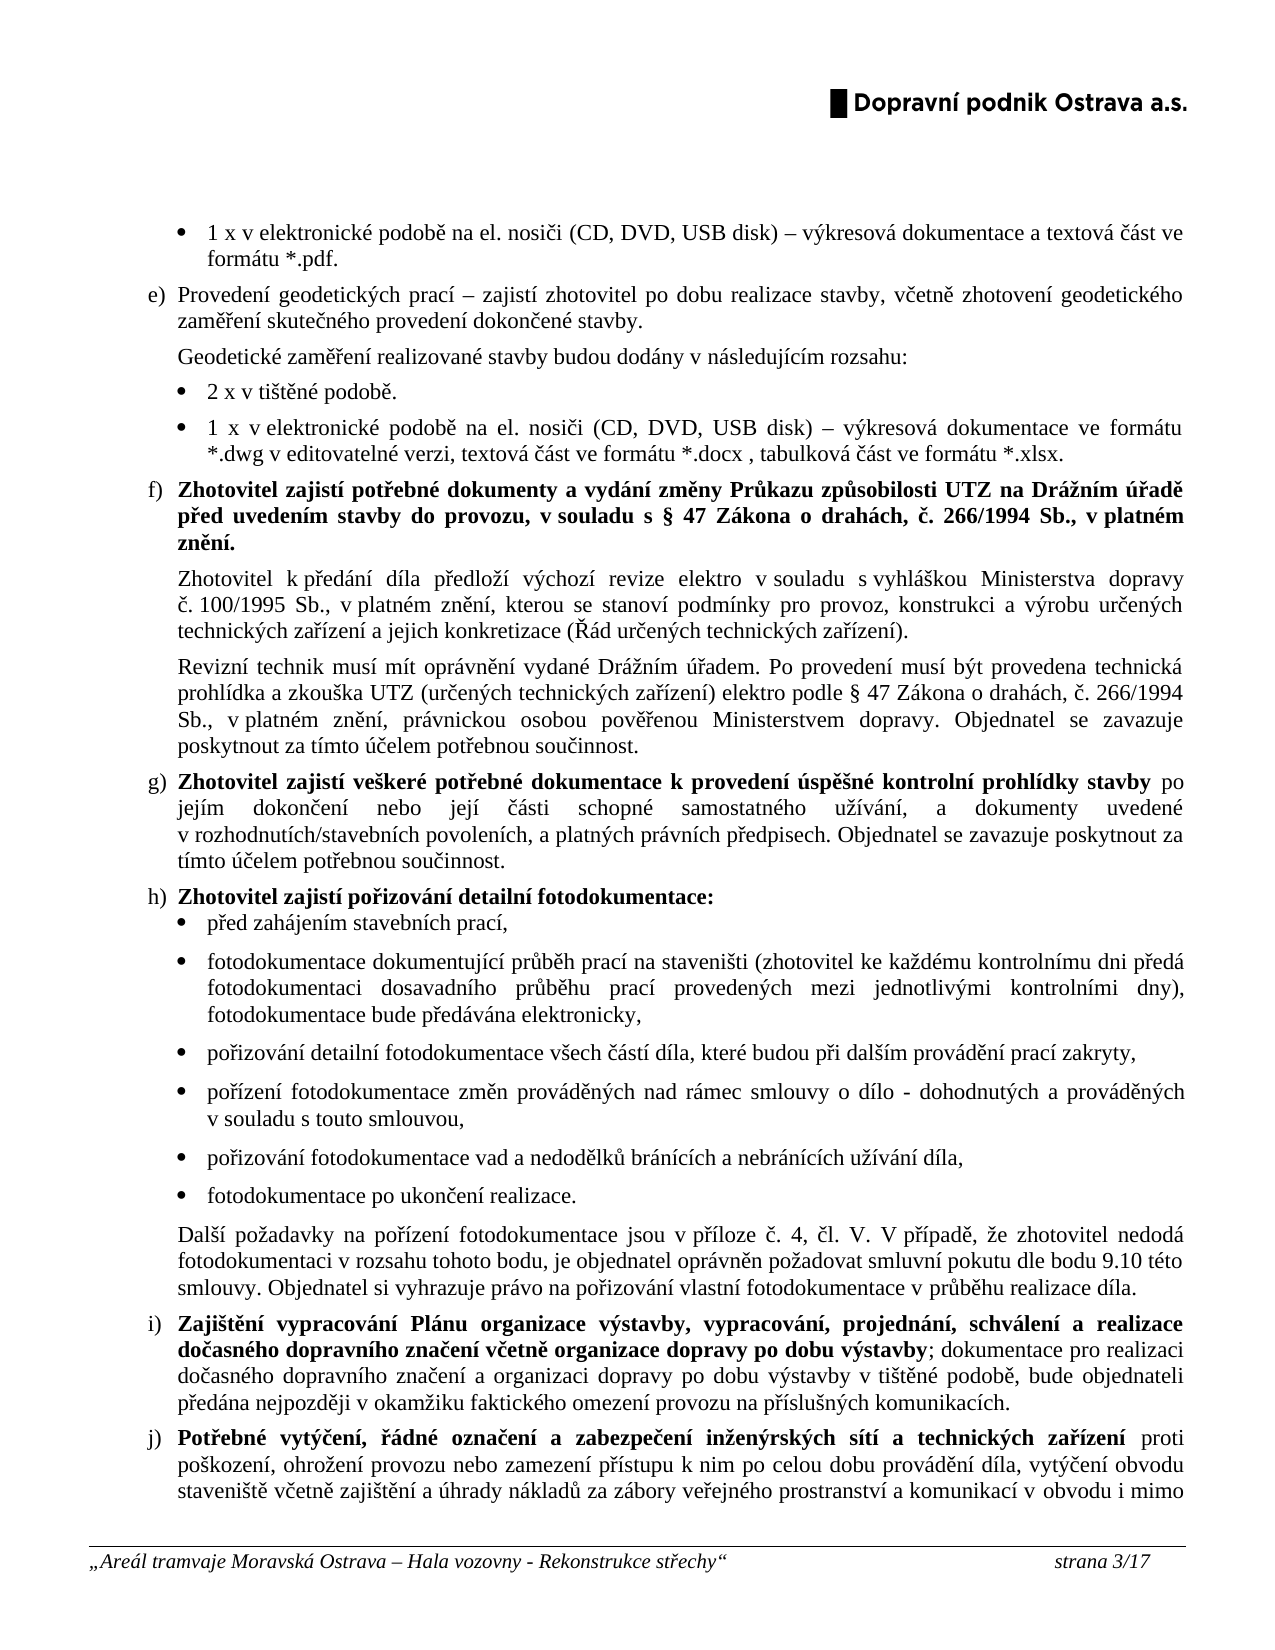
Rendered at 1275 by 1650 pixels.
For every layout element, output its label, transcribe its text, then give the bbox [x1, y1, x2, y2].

list Zhotovitel zajistí veškeré potřebné dokumentace k provedení úspěšné kontrolní prohlídky stavby po jejím dokončení nebo její části schopné samostatného užívání, a dokumenty uvedené v rozhodnutích/stavebních povoleních, a platných právních předpisech. Objednatel se zavazuje poskytnout za tímto účelem potřebnou součinnost. [148, 768, 1184, 873]
list pořizování fotodokumentace vad a nedodělků bránících a nebránících užívání díla, [177, 1143, 1186, 1170]
list 2 x v tištěné podobě. [177, 378, 1184, 405]
text Geodetické zaměření realizované stavby budou dodány v následujícím rozsahu: [177, 343, 1184, 369]
list Zhotovitel zajistí pořizování detailní fotodokumentace: [148, 883, 1184, 909]
text Zhotovitel k předání díla předloží výchozí revize elektro v souladu s vyhláškou Ministerstva dopravy č. 100/1995 Sb., v platném znění, kterou se stanoví podmínky pro provoz, konstrukci a výrobu určených technických zařízení a jejich konkretizace (Řád určených technických zařízení). [177, 565, 1184, 644]
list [148, 1424, 1184, 1503]
list fotodokumentace dokumentující průběh prací na staveništi (zhotovitel ke každému kontrolnímu dni předá fotodokumentaci dosavadního průběhu prací provedených mezi jednotlivými kontrolními dny), fotodokumentace bude předávána elektronicky, [177, 948, 1186, 1027]
list Provedení geodetických prací – zajistí zhotovitel po dobu realizace stavby, včetně zhotovení geodetického zaměření skutečného provedení dokončené stavby. [148, 281, 1184, 333]
text Další požadavky na pořízení fotodokumentace jsou v příloze č. 4, čl. V. V případě, že zhotovitel nedodá fotodokumentaci v rozsahu tohoto bodu, je objednatel oprávněn požadovat smluvní pokutu dle bodu 9.10 této smlouvy. Objednatel si vyhrazuje právo na pořizování vlastní fotodokumentace v průběhu realizace díla. [177, 1221, 1184, 1300]
list fotodokumentace po ukončení realizace. [177, 1182, 1186, 1209]
list Zajištění vypracování Plánu organizace výstavby, vypracování, projednání, schválení a realizace dočasného dopravního značení včetně organizace dopravy po dobu výstavby; dokumentace pro realizaci dočasného dopravního značení a organizaci dopravy po dobu výstavby v tištěné podobě, bude objednateli předána nejpozději v okamžiku faktického omezení provozu na příslušných komunikacích. [148, 1310, 1184, 1415]
list před zahájením stavebních prací, [177, 909, 1186, 935]
list pořizování detailní fotodokumentace všech částí díla, které budou při dalším provádění prací zakryty, [177, 1039, 1186, 1066]
list pořízení fotodokumentace změn prováděných nad rámec smlouvy o dílo - dohodnutých a prováděných v souladu s touto smlouvou, [177, 1078, 1186, 1131]
list Zhotovitel zajistí potřebné dokumenty a vydání změny Průkazu způsobilosti UTZ na Drážním úřadě před uvedením stavby do provozu, v souladu s § 47 Zákona o drahách, č. 266/1994 Sb., v platném znění. [148, 476, 1184, 555]
list 1 x v elektronické podobě na el. nosiči (CD, DVD, USB disk) – výkresová dokumentace a textová část ve formátu *.pdf. [177, 218, 1184, 271]
picture [830, 89, 1187, 118]
text Revizní technik musí mít oprávnění vydané Drážním úřadem. Po provedení musí být provedena technická prohlídka a zkouška UTZ (určených technických zařízení) elektro podle § 47 Zákona o drahách, č. 266/1994 Sb., v platném znění, právnickou osobou pověřenou Ministerstvem dopravy. Objednatel se zavazuje poskytnout za tímto účelem potřebnou součinnost. [177, 653, 1184, 758]
